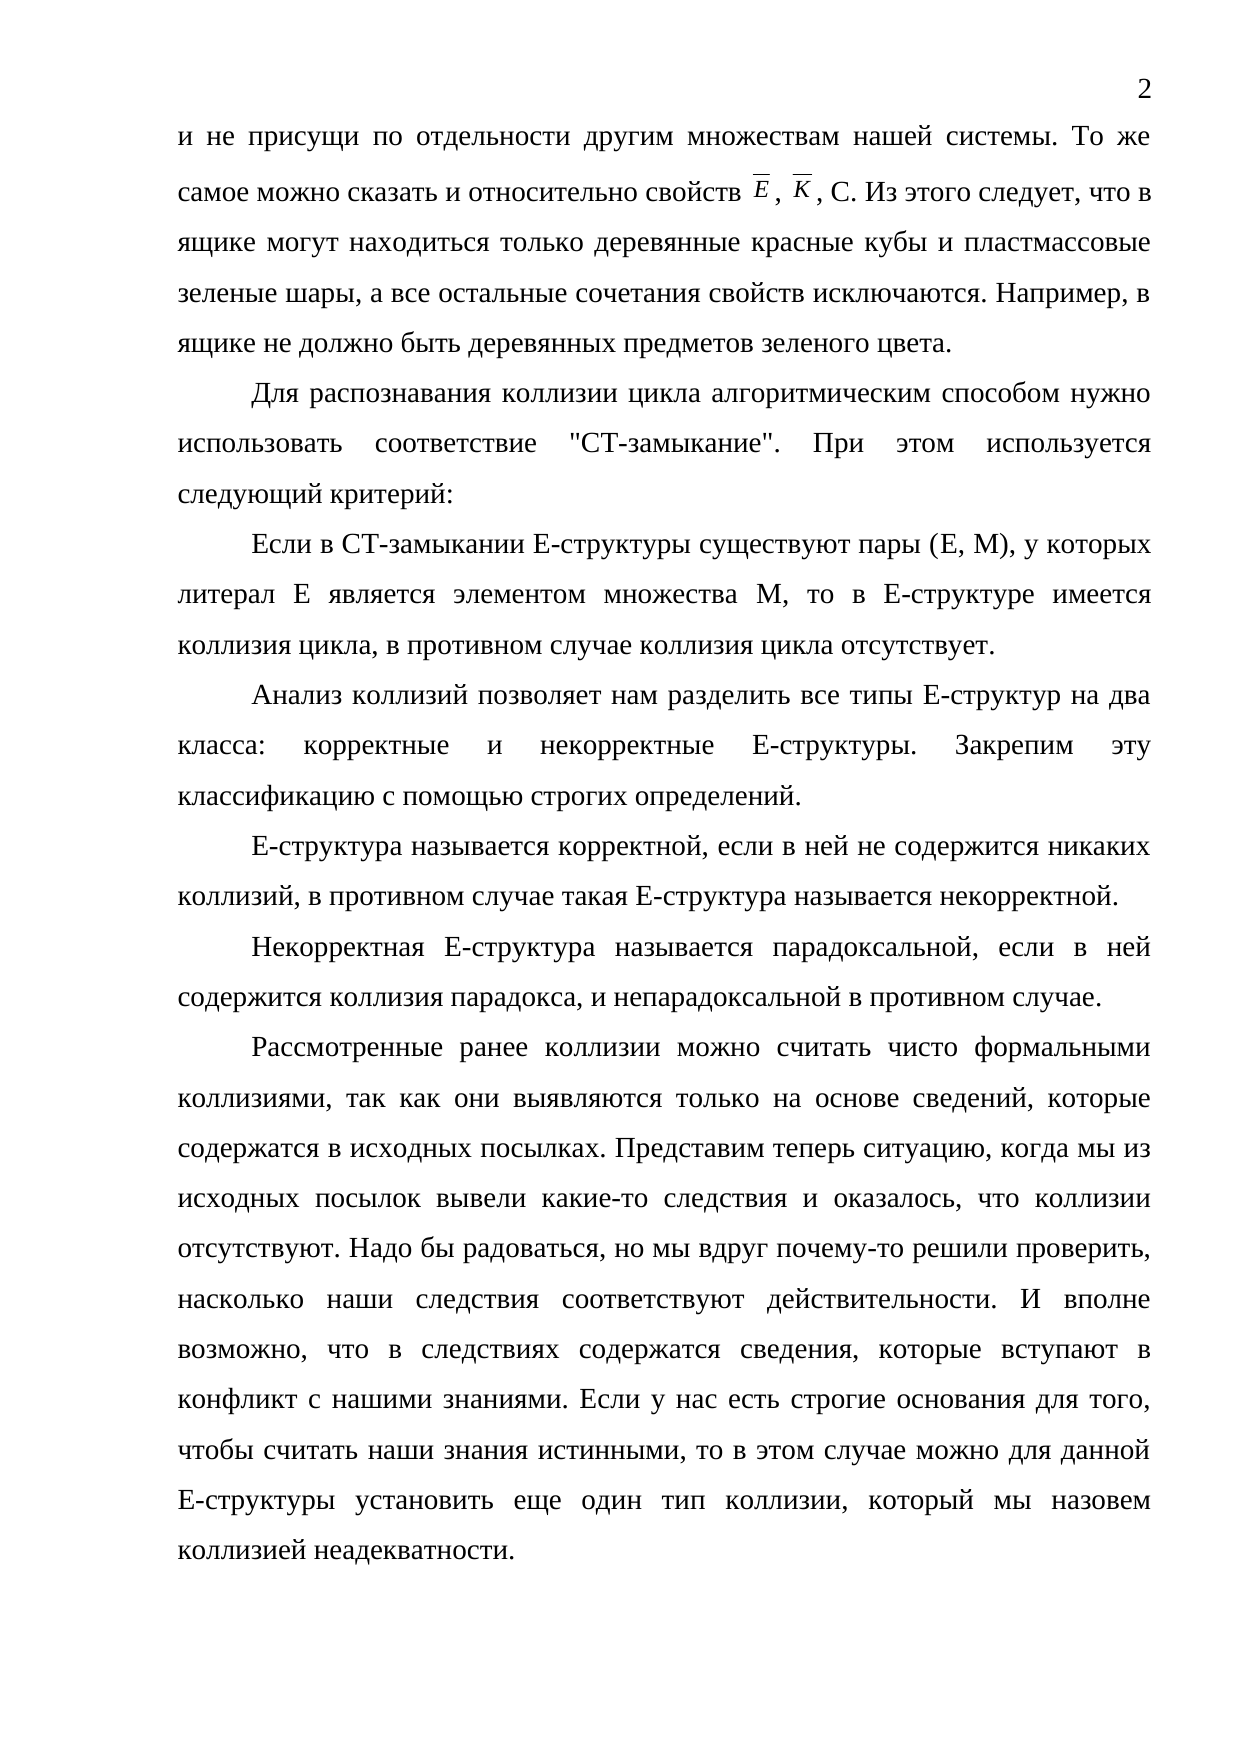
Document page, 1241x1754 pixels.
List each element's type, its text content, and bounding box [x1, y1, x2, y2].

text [177, 118, 1152, 358]
text Рассмотренные ранее коллизии можно считать чисто формальными коллизиями, так как они выявляются только на основе сведений, которые содержатся в исходных посылках. Представим теперь ситуацию, когда мы из исходных посылок вывели какие-то следствия и оказалось, что коллизии отсутствуют. Надо бы радоваться, но мы вдруг почему-то решили проверить, насколько наши следствия соответствуют действительности. И вполне возможно, что в следствиях содержатся сведения, которые вступают в конфликт с нашими знаниями. Если у нас есть строгие основания для того, чтобы считать наши знания истинными, то в этом случае можно для данной E-структуры установить еще один тип коллизии, который мы назовем коллизией неадекватности. [177, 1029, 1152, 1566]
text E-структура называется корректной, если в ней не содержится никаких коллизий, в противном случае такая E-структура называется некорректной. [177, 828, 1152, 912]
text Некорректная E-структура называется парадоксальной, если в ней содержится коллизия парадокса, и непарадоксальной в противном случае. [177, 929, 1152, 1013]
text Для распознавания коллизии цикла алгоритмическим способом нужно использовать соответствие "CT-замыкание". При этом используется следующий критерий: [177, 375, 1152, 509]
text Анализ коллизий позволяет нам разделить все типы E-структур на два класса: корректные и некорректные E-структуры. Закрепим эту классификацию с помощью строгих определений. [177, 677, 1152, 811]
text Если в CT-замыкании E-структуры существуют пары (E, M), у которых литерал E является элементом множества M, то в E-структуре имеется коллизия цикла, в противном случае коллизия цикла отсутствует. [177, 526, 1152, 660]
